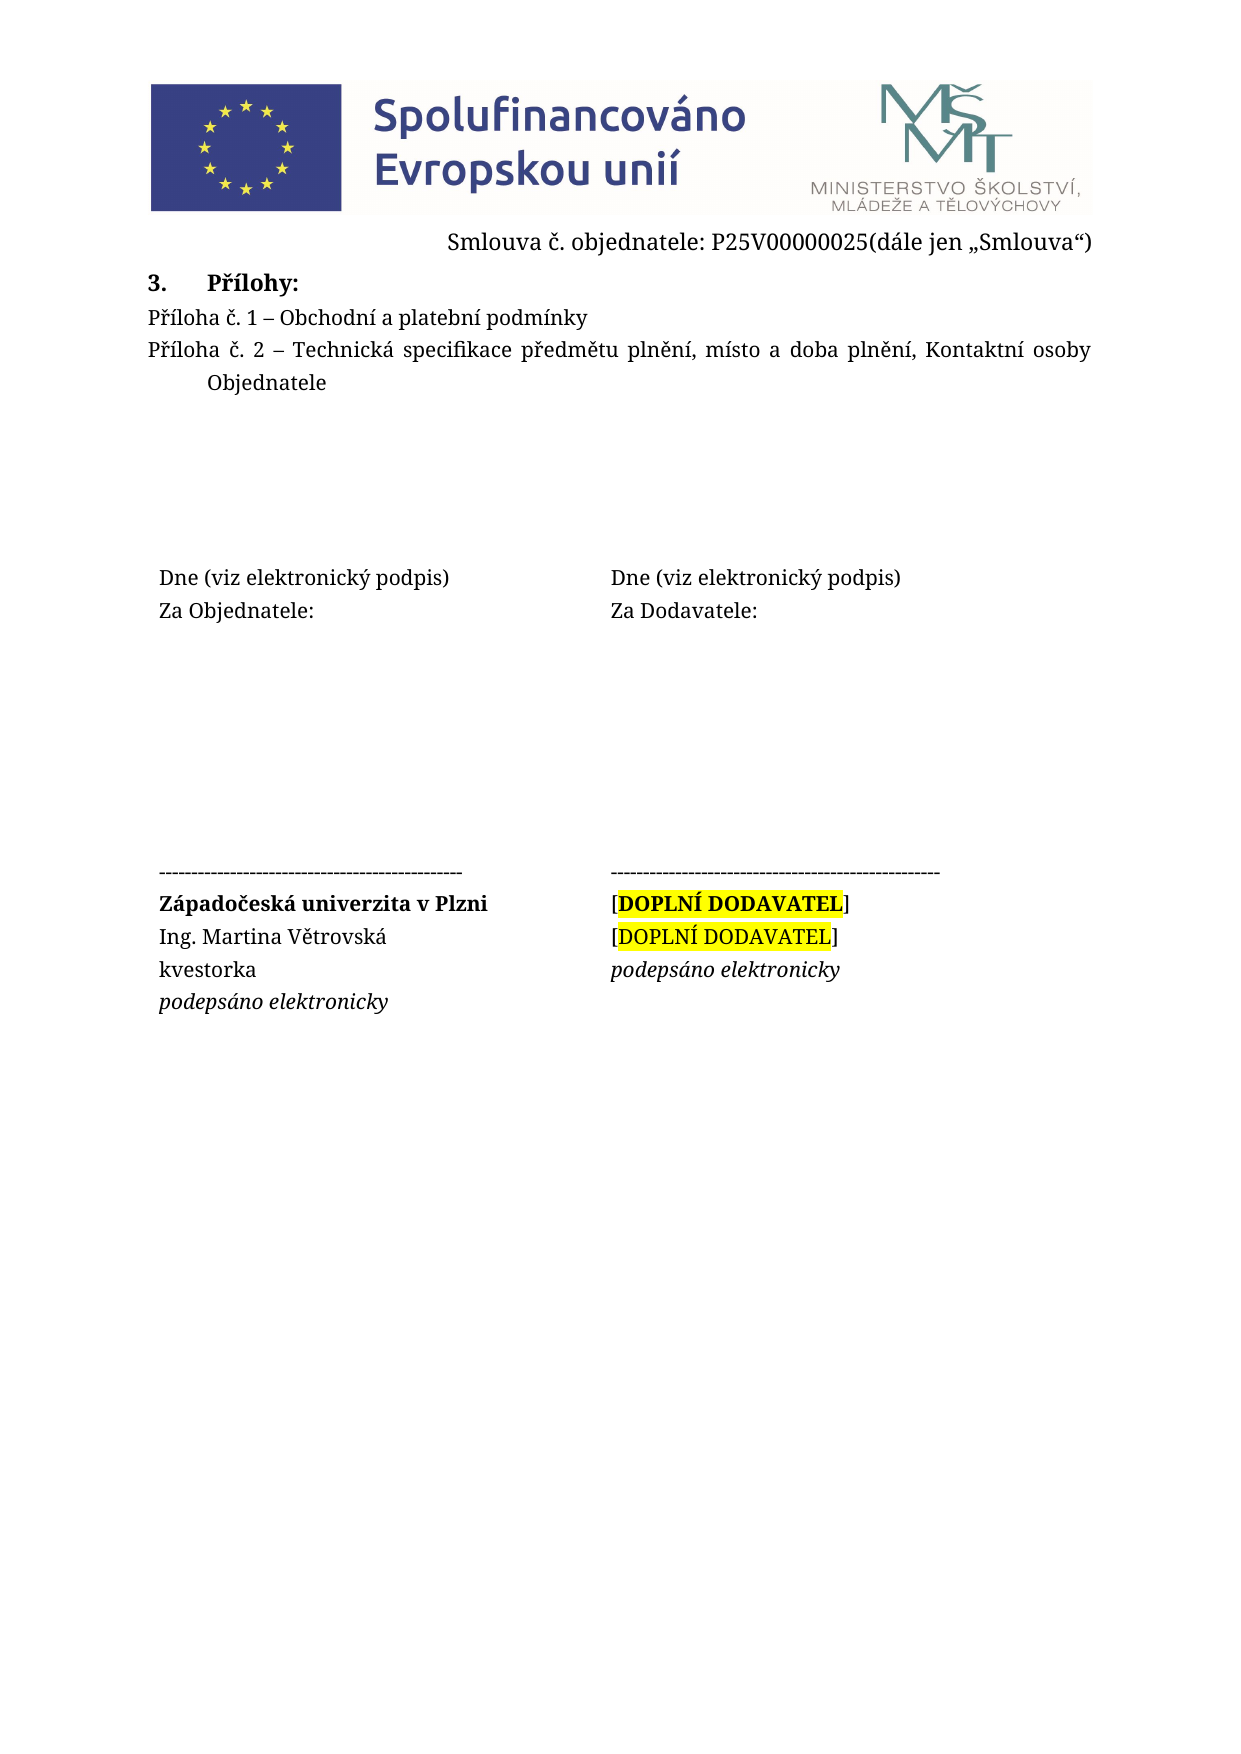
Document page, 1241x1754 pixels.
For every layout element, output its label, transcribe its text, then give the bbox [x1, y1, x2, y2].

table_header Dne (viz elektronický podpis) Za Objednatele: ----------------------------------------------- Západočeská univerzita v Plzni Ing. Martina Větrovská kvestorka podepsáno elektronicky [148, 564, 599, 1020]
list Přílohy: [148, 267, 1092, 298]
text Příloha č. 2 – Technická specifikace předmětu plnění, místo a doba plnění, Kontaktní osoby Objednatele [148, 335, 1092, 396]
text Příloha č. 1 – Obchodní a platební podmínky [148, 303, 1092, 331]
table_header Dne (viz elektronický podpis) Za Dodavatele: --------------------------------------------------- [DOPLNÍ DODAVATEL] [DOPLNÍ DODAVATEL] podepsáno elektronicky [599, 564, 1051, 1020]
picture [147, 80, 1093, 215]
